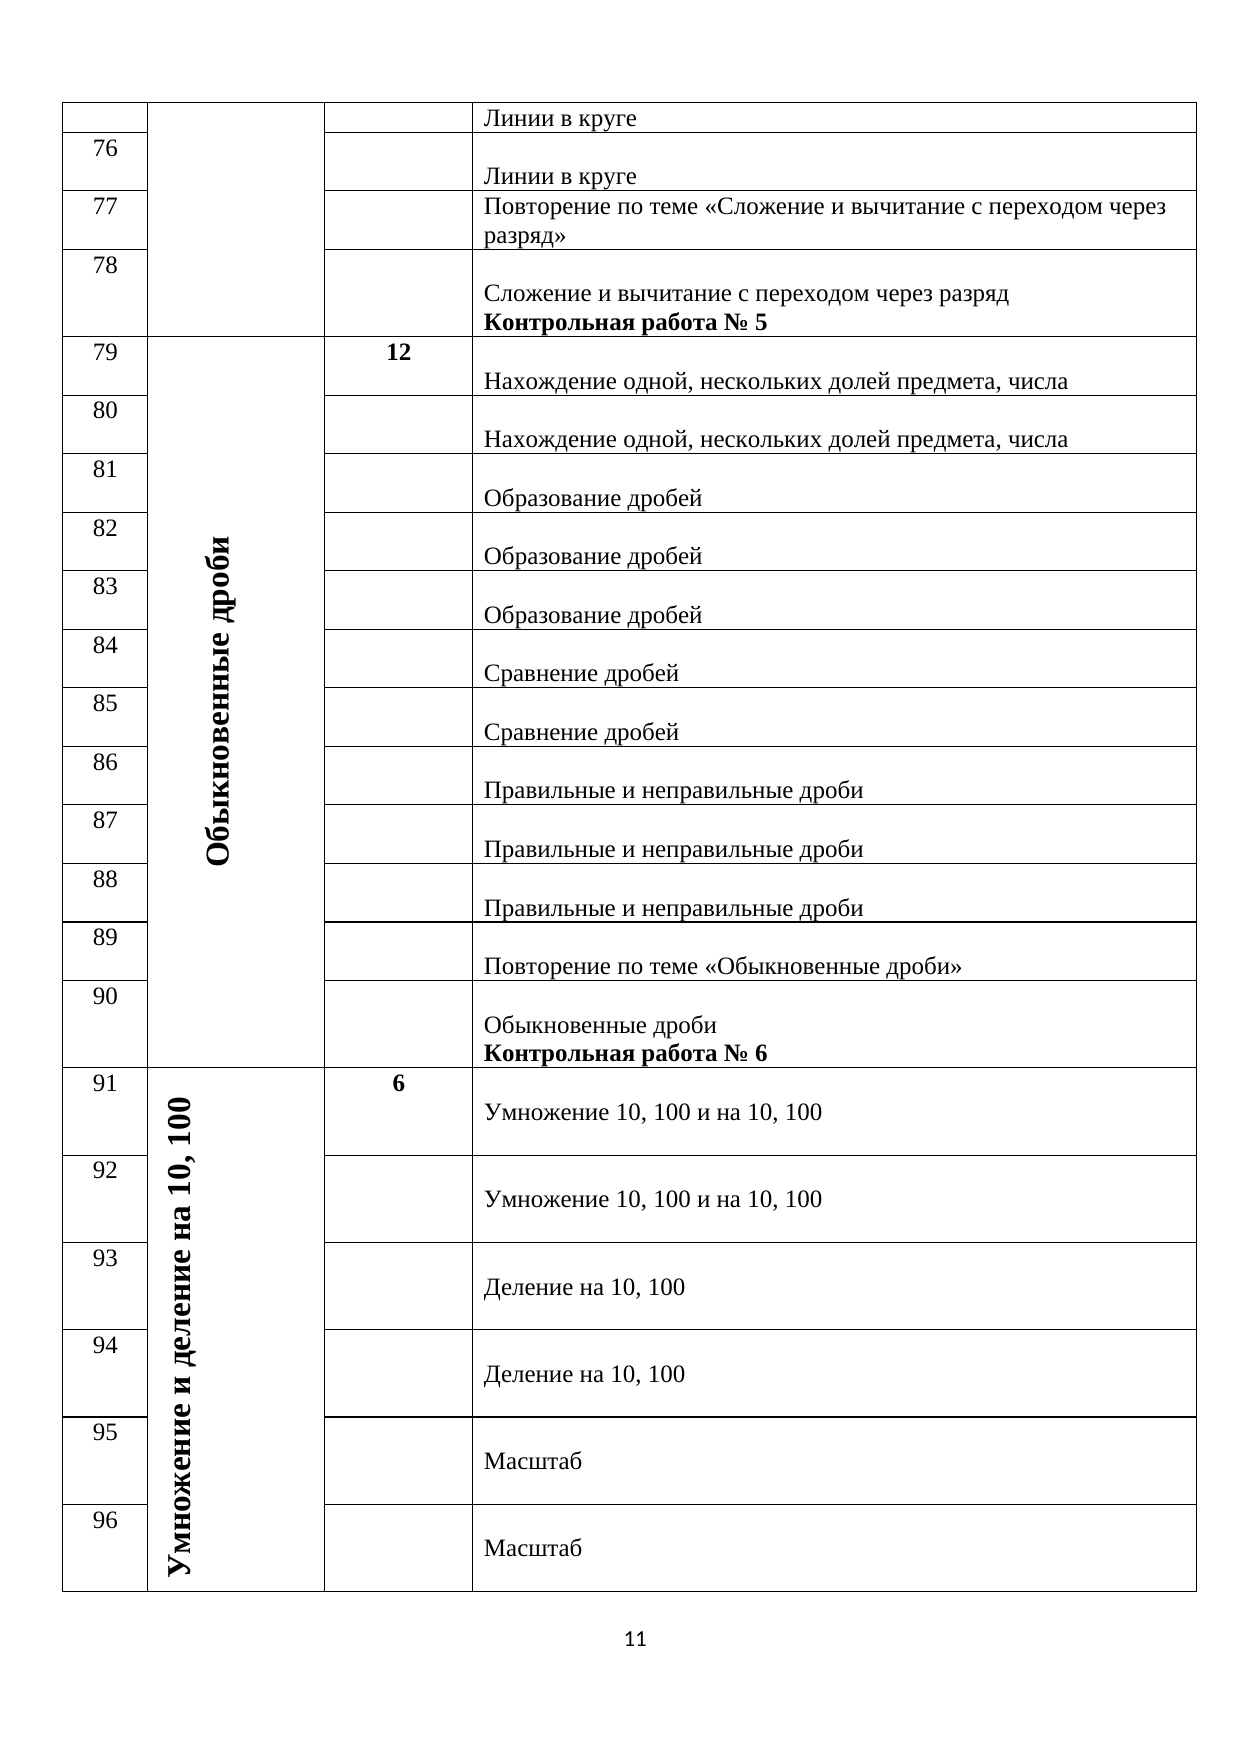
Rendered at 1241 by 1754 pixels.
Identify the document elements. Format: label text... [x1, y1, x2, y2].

table_cell Правильные и неправильные дроби [473, 805, 1196, 863]
table_cell Правильные и неправильные дроби [473, 747, 1196, 804]
table_cell Масштаб [473, 1505, 1196, 1591]
table_cell [325, 923, 472, 980]
table_cell 75 [63, 103, 147, 132]
table_cell [325, 630, 472, 687]
table_cell 6 [325, 1068, 472, 1154]
table_cell 86 [63, 747, 147, 804]
table_cell 95 [63, 1418, 147, 1504]
table_cell Умножение 10, 100 и на 10, 100 [473, 1156, 1196, 1242]
table_cell [325, 133, 472, 190]
table_cell [325, 1156, 472, 1242]
table_cell [325, 1505, 472, 1591]
table_cell Обыкновенные дроби [148, 337, 324, 1067]
table_cell Образование дробей [473, 571, 1196, 629]
table_cell 76 [63, 133, 147, 190]
table_cell 85 [63, 688, 147, 746]
table_cell 80 [63, 396, 147, 453]
table_cell [325, 805, 472, 863]
table_cell Нахождение одной, нескольких долей предмета, числа [473, 337, 1196, 394]
table_cell 90 [63, 981, 147, 1067]
table_cell Правильные и неправильные дроби [473, 864, 1196, 921]
table_cell [325, 454, 472, 512]
table_cell Линии в круге [473, 133, 1196, 190]
table_cell [325, 864, 472, 921]
table_cell Повторение по теме «Обыкновенные дроби» [473, 923, 1196, 980]
table_cell [325, 1330, 472, 1416]
table_cell 12 [325, 337, 472, 394]
table_cell 77 [63, 191, 147, 249]
table_cell Повторение по теме «Сложение и вычитание с переходом через разряд» [473, 191, 1196, 249]
table_cell Сравнение дробей [473, 630, 1196, 687]
table_cell Линии в круге [473, 103, 1196, 132]
table_cell [325, 688, 472, 746]
table_cell [325, 571, 472, 629]
table_cell 81 [63, 454, 147, 512]
table_cell 96 [63, 1505, 147, 1591]
table_cell Деление на 10, 100 [473, 1330, 1196, 1416]
table_cell 78 [63, 250, 147, 336]
table_cell Образование дробей [473, 454, 1196, 512]
table_cell Умножение и деление на 10, 100 [148, 1068, 324, 1591]
table_cell 89 [63, 923, 147, 980]
table_cell Нахождение одной, нескольких долей предмета, числа [473, 396, 1196, 453]
table_cell 82 [63, 513, 147, 570]
table_cell Сравнение дробей [473, 688, 1196, 746]
table_cell [325, 981, 472, 1067]
table_cell Сложение и вычитание с переходом через разряд Контрольная работа № 5 [473, 250, 1196, 336]
table_cell 79 [63, 337, 147, 394]
table_cell 91 [63, 1068, 147, 1154]
table_cell [325, 103, 472, 132]
table_cell Деление на 10, 100 [473, 1243, 1196, 1329]
table_cell 87 [63, 805, 147, 863]
table_cell [325, 191, 472, 249]
table_cell 88 [63, 864, 147, 921]
table_cell [325, 396, 472, 453]
table_cell [325, 1243, 472, 1329]
table_cell 84 [63, 630, 147, 687]
table_cell Умножение 10, 100 и на 10, 100 [473, 1068, 1196, 1154]
table_cell [325, 513, 472, 570]
table_cell 93 [63, 1243, 147, 1329]
table_cell [325, 747, 472, 804]
table_cell [325, 1418, 472, 1504]
table_cell 83 [63, 571, 147, 629]
table_cell 92 [63, 1156, 147, 1242]
table_cell 94 [63, 1330, 147, 1416]
table_cell [325, 250, 472, 336]
table_cell Обыкновенные дроби Контрольная работа № 6 [473, 981, 1196, 1067]
table_cell Образование дробей [473, 513, 1196, 570]
table_cell Масштаб [473, 1418, 1196, 1504]
